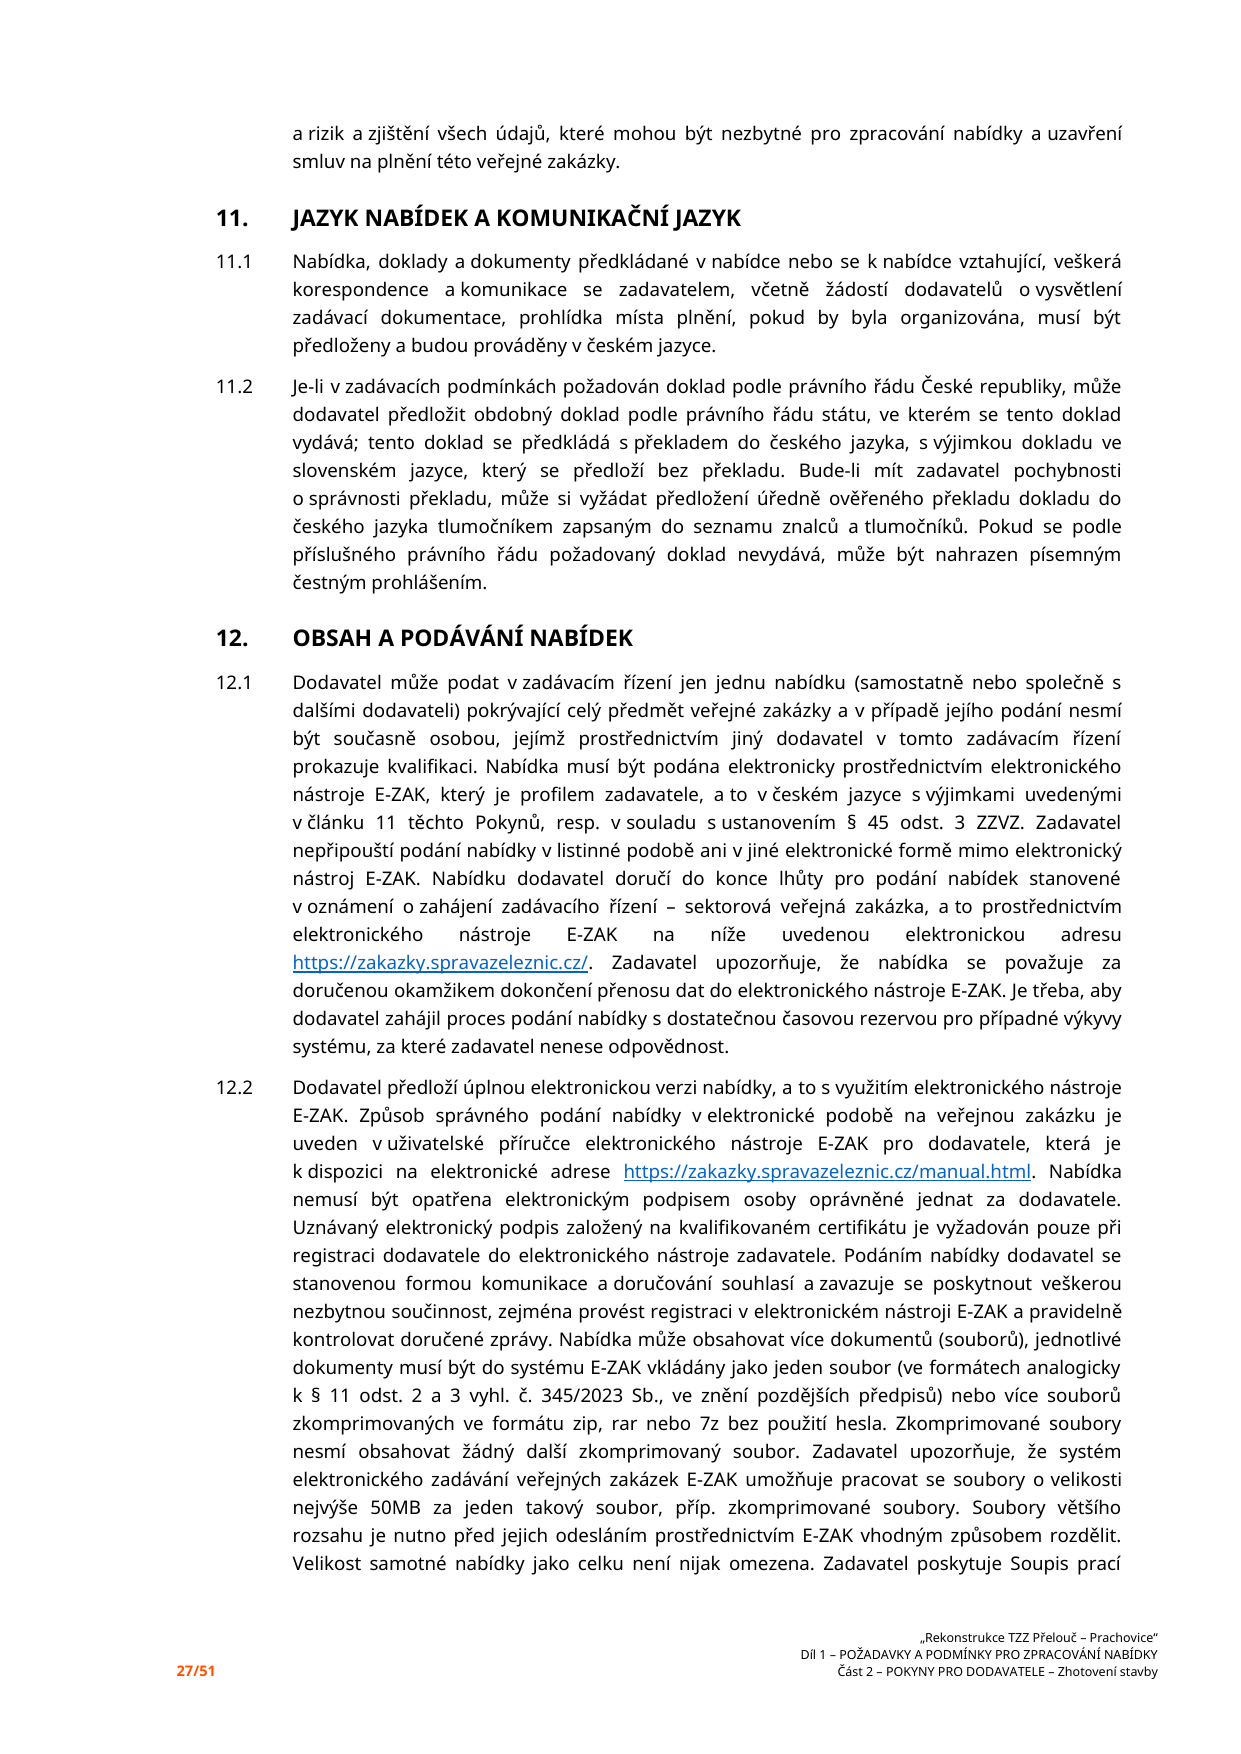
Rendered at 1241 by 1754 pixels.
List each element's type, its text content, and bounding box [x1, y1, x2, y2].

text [216, 121, 1122, 174]
text OBSAH a PODÁVÁNÍ NABÍDEK [216, 622, 1122, 653]
text Nabídka, doklady a dokumenty předkládané v nabídce nebo se k nabídce vztahující, veškerá korespondence a komunikace se zadavatelem, včetně žádostí dodavatelů o vysvětlení zadávací dokumentace, prohlídka místa plnění, pokud by byla organizována, musí být předloženy a budou prováděny v českém jazyce. [216, 248, 1122, 358]
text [216, 1074, 1122, 1576]
text Dodavatel může podat v zadávacím řízení jen jednu nabídku (samostatně nebo společně s dalšími dodavateli) pokrývající celý předmět veřejné zakázky a v případě jejího podání nesmí být současně osobou, jejímž prostřednictvím jiný dodavatel v tomto zadávacím řízení prokazuje kvalifikaci. Nabídka musí být podána elektronicky prostřednictvím elektronického nástroje E-ZAK, který je profilem zadavatele, a to v českém jazyce s výjimkami uvedenými v článku 11 těchto Pokynů, resp. v souladu s ustanovením § 45 odst. 3 ZZVZ. Zadavatel nepřipouští podání nabídky v listinné podobě ani v jiné elektronické formě mimo elektronický nástroj E-ZAK. Nabídku dodavatel doručí do konce lhůty pro podání nabídek stanovené v oznámení o zahájení zadávacího řízení – sektorová veřejná zakázka, a to prostřednictvím elektronického nástroje E-ZAK na níže uvedenou elektronickou adresu https://zakazky.spravazeleznic.cz/. Zadavatel upozorňuje, že nabídka se považuje za doručenou okamžikem dokončení přenosu dat do elektronického nástroje E-ZAK. Je třeba, aby dodavatel zahájil proces podání nabídky s dostatečnou časovou rezervou pro případné výkyvy systému, za které zadavatel nenese odpovědnost. [216, 669, 1122, 1059]
text JAZYK NABÍDEK A KOMUNIKAČNÍ JAZYK [216, 202, 1122, 233]
text Je-li v zadávacích podmínkách požadován doklad podle právního řádu České republiky, může dodavatel předložit obdobný doklad podle právního řádu státu, ve kterém se tento doklad vydává; tento doklad se předkládá s překladem do českého jazyka, s výjimkou dokladu ve slovenském jazyce, který se předloží bez překladu. Bude-li mít zadavatel pochybnosti o správnosti překladu, může si vyžádat předložení úředně ověřeného překladu dokladu do českého jazyka tlumočníkem zapsaným do seznamu znalců a tlumočníků. Pokud se podle příslušného právního řádu požadovaný doklad nevydává, může být nahrazen písemným čestným prohlášením. [216, 373, 1122, 595]
